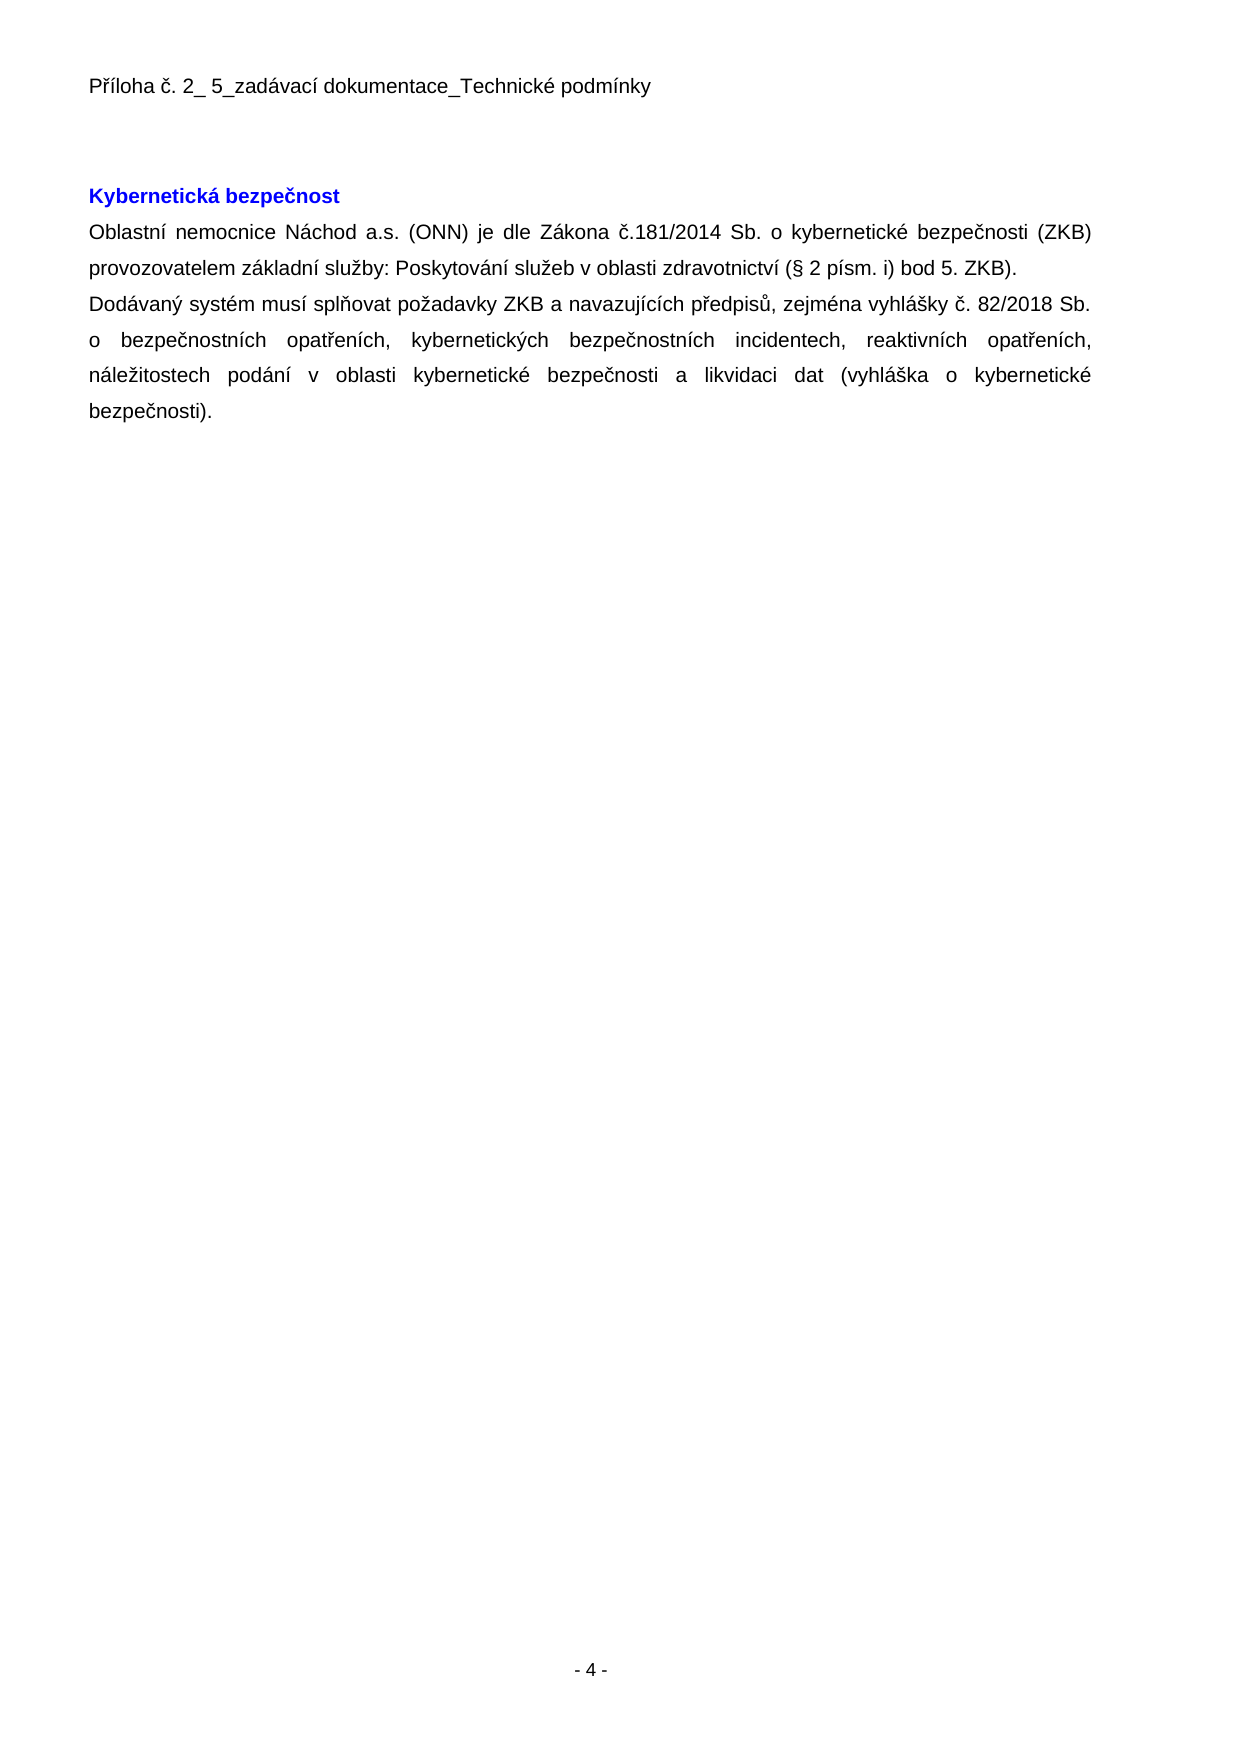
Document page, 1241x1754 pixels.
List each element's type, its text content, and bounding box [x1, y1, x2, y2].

text Dodávaný systém musí splňovat požadavky ZKB a navazujících předpisů, zejména vyhlášky č. 82/2018 Sb. o bezpečnostních opatřeních, kybernetických bezpečnostních incidentech, reaktivních opatřeních, náležitostech podání v oblasti kybernetické bezpečnosti a likvidaci dat (vyhláška o kybernetické bezpečnosti). [89, 291, 1093, 423]
text Oblastní nemocnice Náchod a.s. (ONN) je dle Zákona č.181/2014 Sb. o kybernetické bezpečnosti (ZKB) provozovatelem základní služby: Poskytování služeb v oblasti zdravotnictví (§ 2 písm. i) bod 5. ZKB). [89, 219, 1093, 279]
text Kybernetická bezpečnost [89, 184, 1093, 208]
